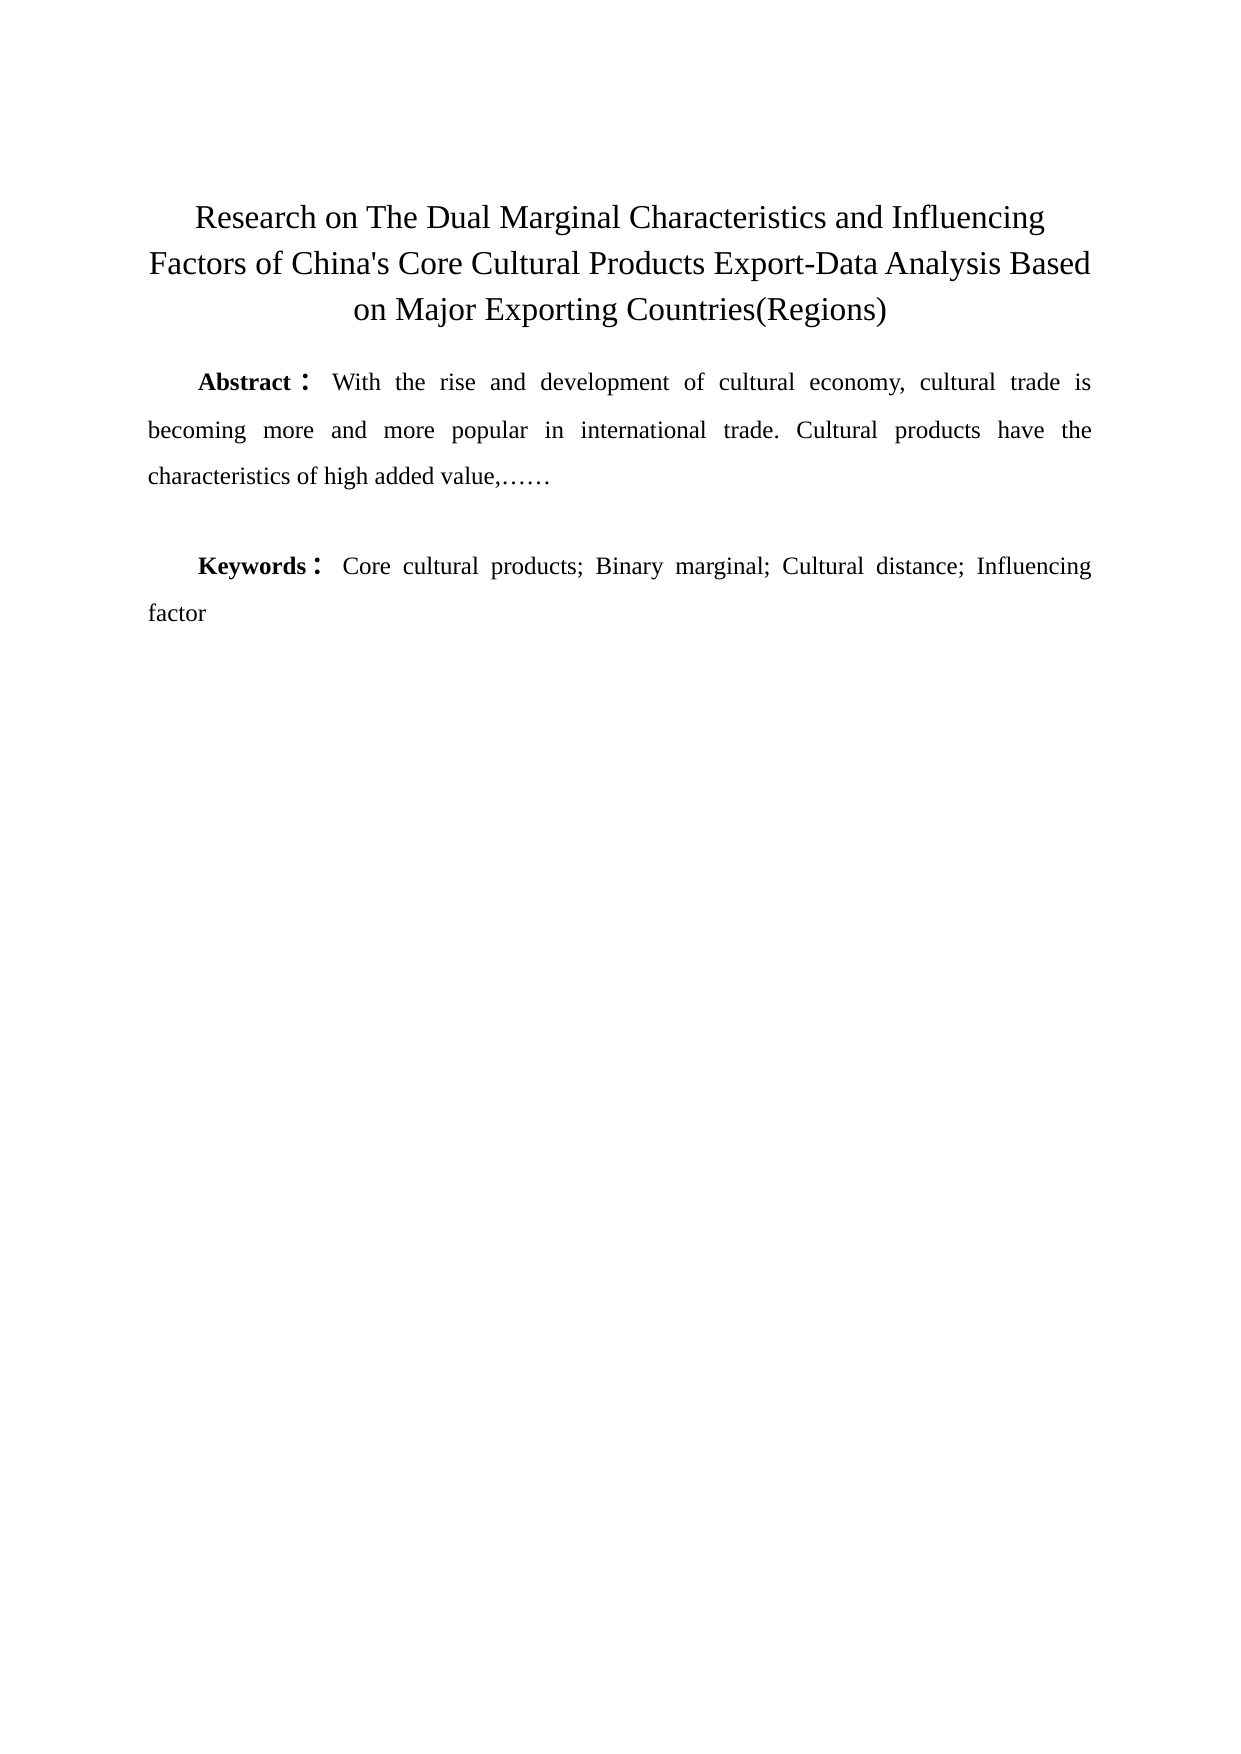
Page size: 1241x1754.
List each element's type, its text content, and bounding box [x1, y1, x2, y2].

text Keywords：Core cultural products; Binary marginal; Cultural distance; Influencing factor [148, 536, 1093, 627]
text Research on The Dual Marginal Characteristics and Influencing Factors of China's Core Cultural Products Export-Data Analysis Based on Major Exporting Countries(Regions) [148, 190, 1093, 327]
text Abstract：With the rise and development of cultural economy, cultural trade is becoming more and more popular in international trade. Cultural products have the characteristics of high added value,…… [148, 352, 1093, 490]
